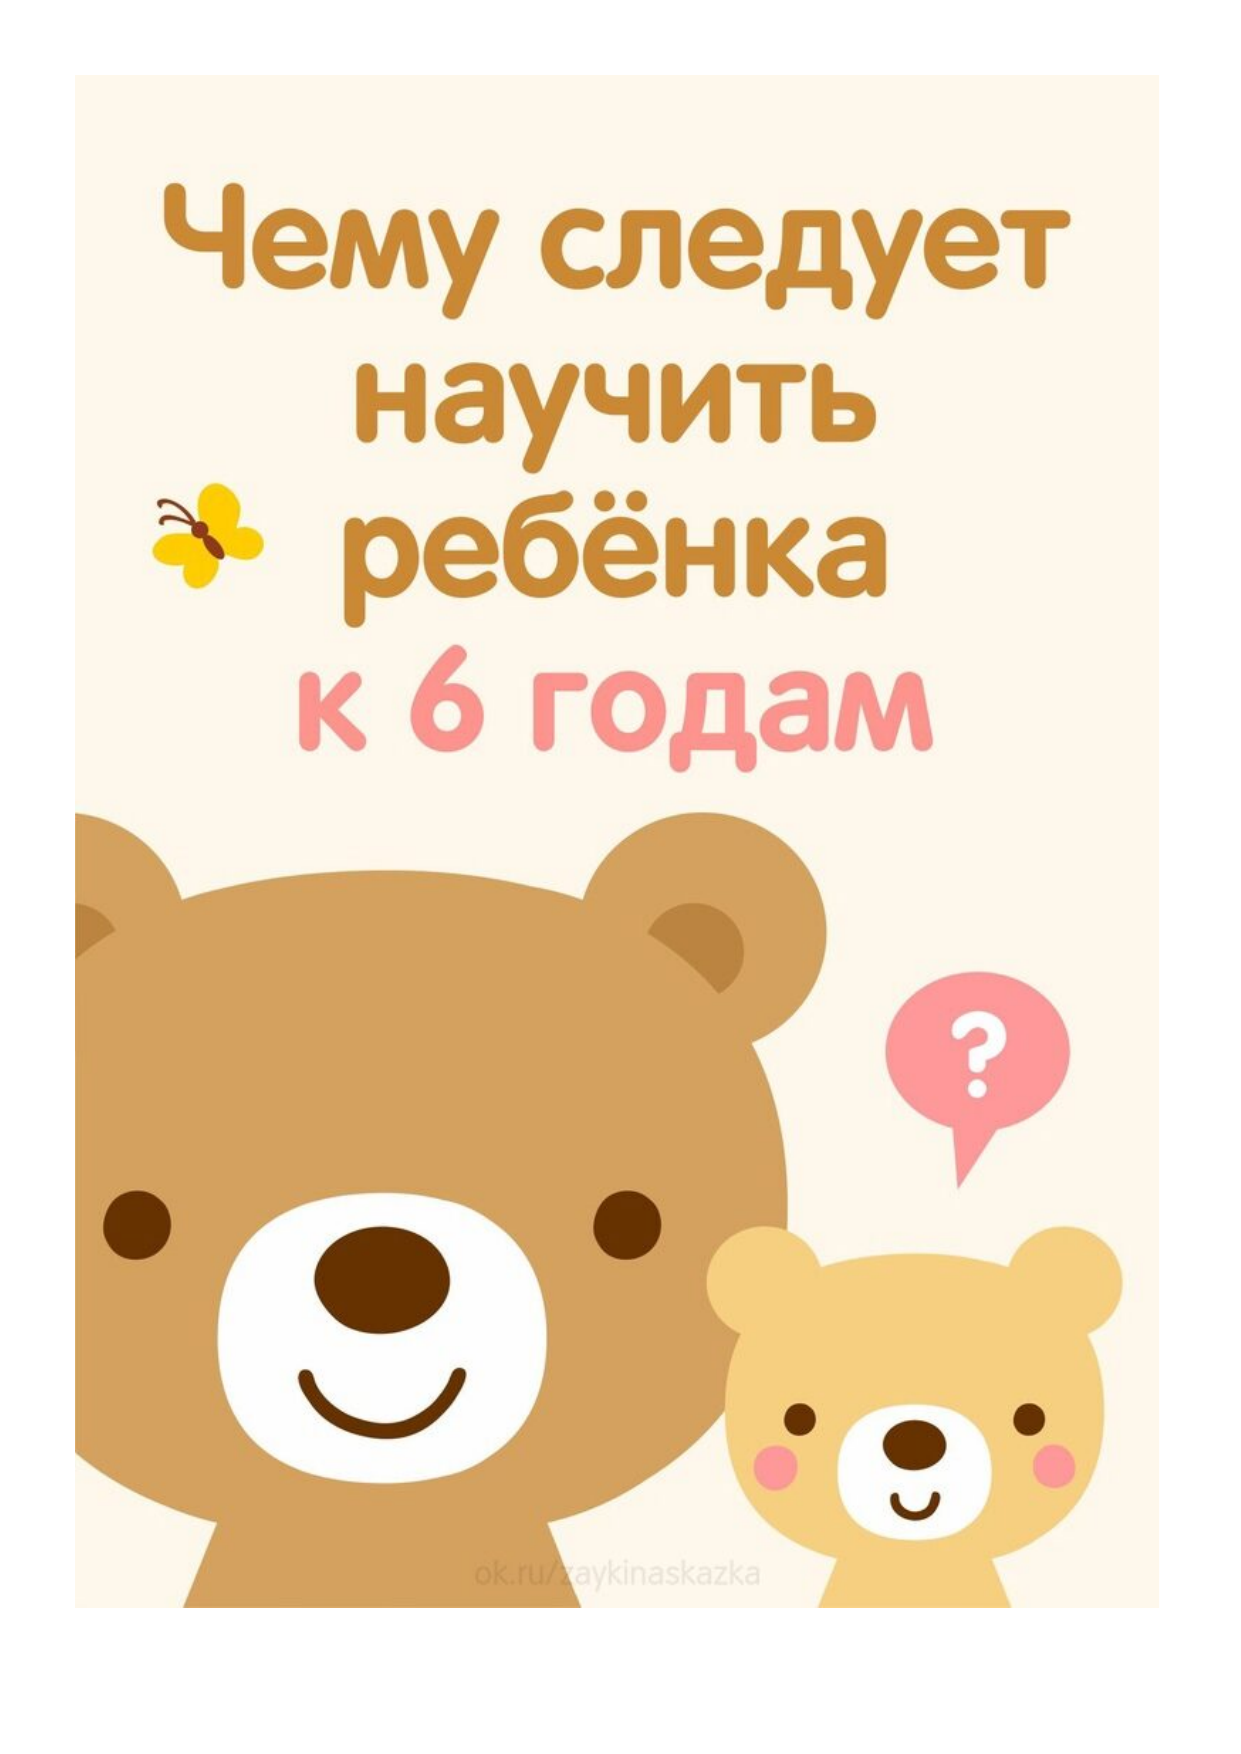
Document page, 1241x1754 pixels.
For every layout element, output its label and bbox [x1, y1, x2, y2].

picture [75, 75, 1160, 1608]
